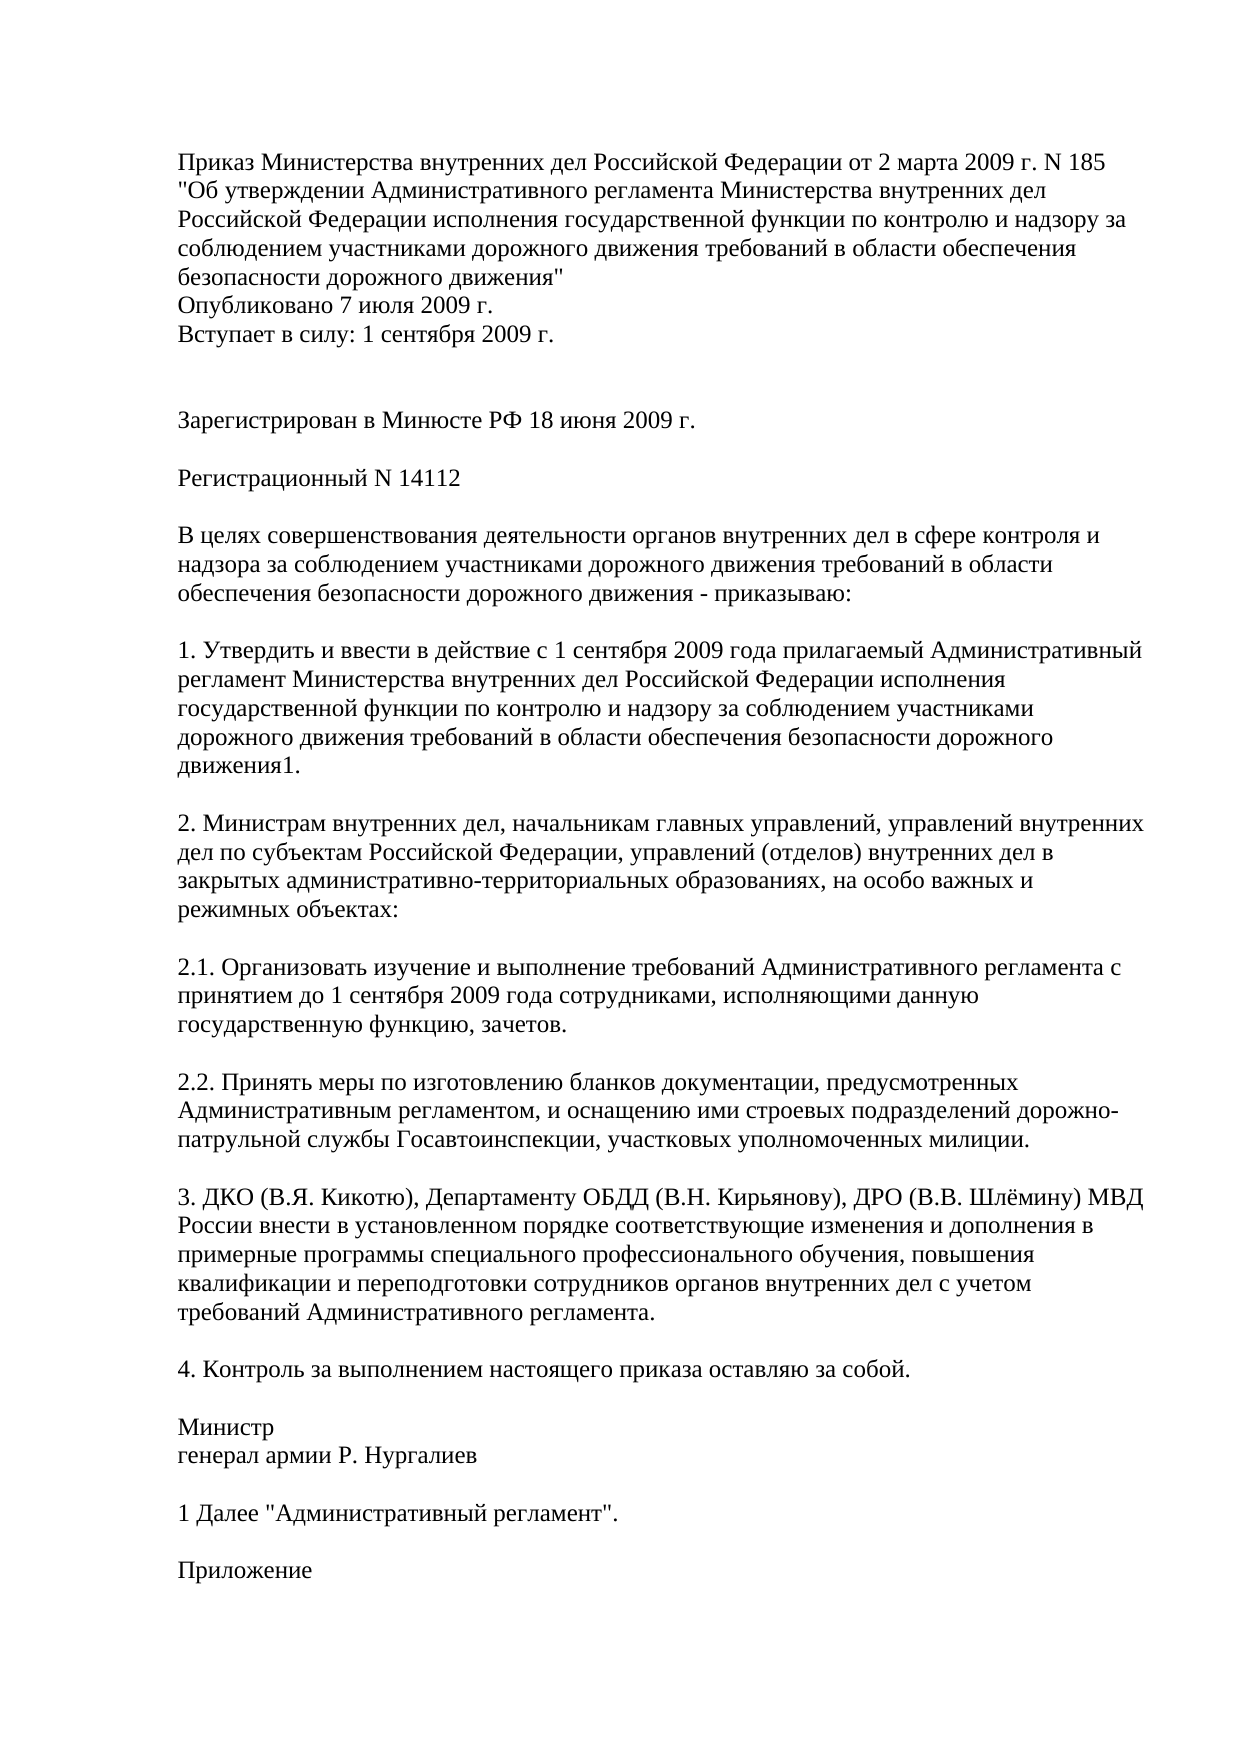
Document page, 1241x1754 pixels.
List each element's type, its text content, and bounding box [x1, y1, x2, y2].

text 1. Утвердить и ввести в действие с 1 сентября 2009 года прилагаемый Административный регламент Министерства внутренних дел Российской Федерации исполнения государственной функции по контролю и надзору за соблюдением участниками дорожного движения требований в области обеспечения безопасности дорожного движения1. [177, 636, 1152, 779]
text 2. Министрам внутренних дел, начальникам главных управлений, управлений внутренних дел по субъектам Российской Федерации, управлений (отделов) внутренних дел в закрытых административно-территориальных образованиях, на особо важных и режимных объектах: [177, 808, 1152, 923]
text В целях совершенствования деятельности органов внутренних дел в сфере контроля и надзора за соблюдением участниками дорожного движения требований в области обеспечения безопасности дорожного движения - приказываю: [177, 521, 1152, 607]
text Приложение [177, 1556, 1152, 1584]
text 3. ДКО (В.Я. Кикотю), Департаменту ОБДД (В.Н. Кирьянову), ДРО (В.В. Шлёмину) МВД России внести в установленном порядке соответствующие изменения и дополнения в примерные программы специального профессионального обучения, повышения квалификации и переподготовки сотрудников органов внутренних дел с учетом требований Административного регламента. [177, 1182, 1152, 1326]
text генерал армии Р. Нургалиев [177, 1441, 1152, 1469]
text Зарегистрирован в Минюсте РФ 18 июня 2009 г. [177, 406, 1152, 434]
text Министр [177, 1412, 1152, 1441]
text Вступает в силу: 1 сентября 2009 г. [177, 319, 1152, 348]
text 4. Контроль за выполнением настоящего приказа оставляю за собой. [177, 1354, 1152, 1383]
text 2.2. Принять меры по изготовлению бланков документации, предусмотренных Административным регламентом, и оснащению ими строевых подразделений дорожно-патрульной службы Госавтоинспекции, участковых уполномоченных милиции. [177, 1067, 1152, 1153]
text Регистрационный N 14112 [177, 463, 1152, 492]
text Опубликовано 7 июля 2009 г. [177, 291, 1152, 319]
text 1 Далее "Административный регламент". [177, 1498, 1152, 1527]
text 2.1. Организовать изучение и выполнение требований Административного регламента с принятием до 1 сентября 2009 года сотрудниками, исполняющими данную государственную функцию, зачетов. [177, 952, 1152, 1038]
text Приказ Министерства внутренних дел Российской Федерации от 2 марта 2009 г. N 185 "Об утверждении Административного регламента Министерства внутренних дел Российской Федерации исполнения государственной функции по контролю и надзору за соблюдением участниками дорожного движения требований в области обеспечения безопасности дорожного движения" [177, 147, 1152, 291]
